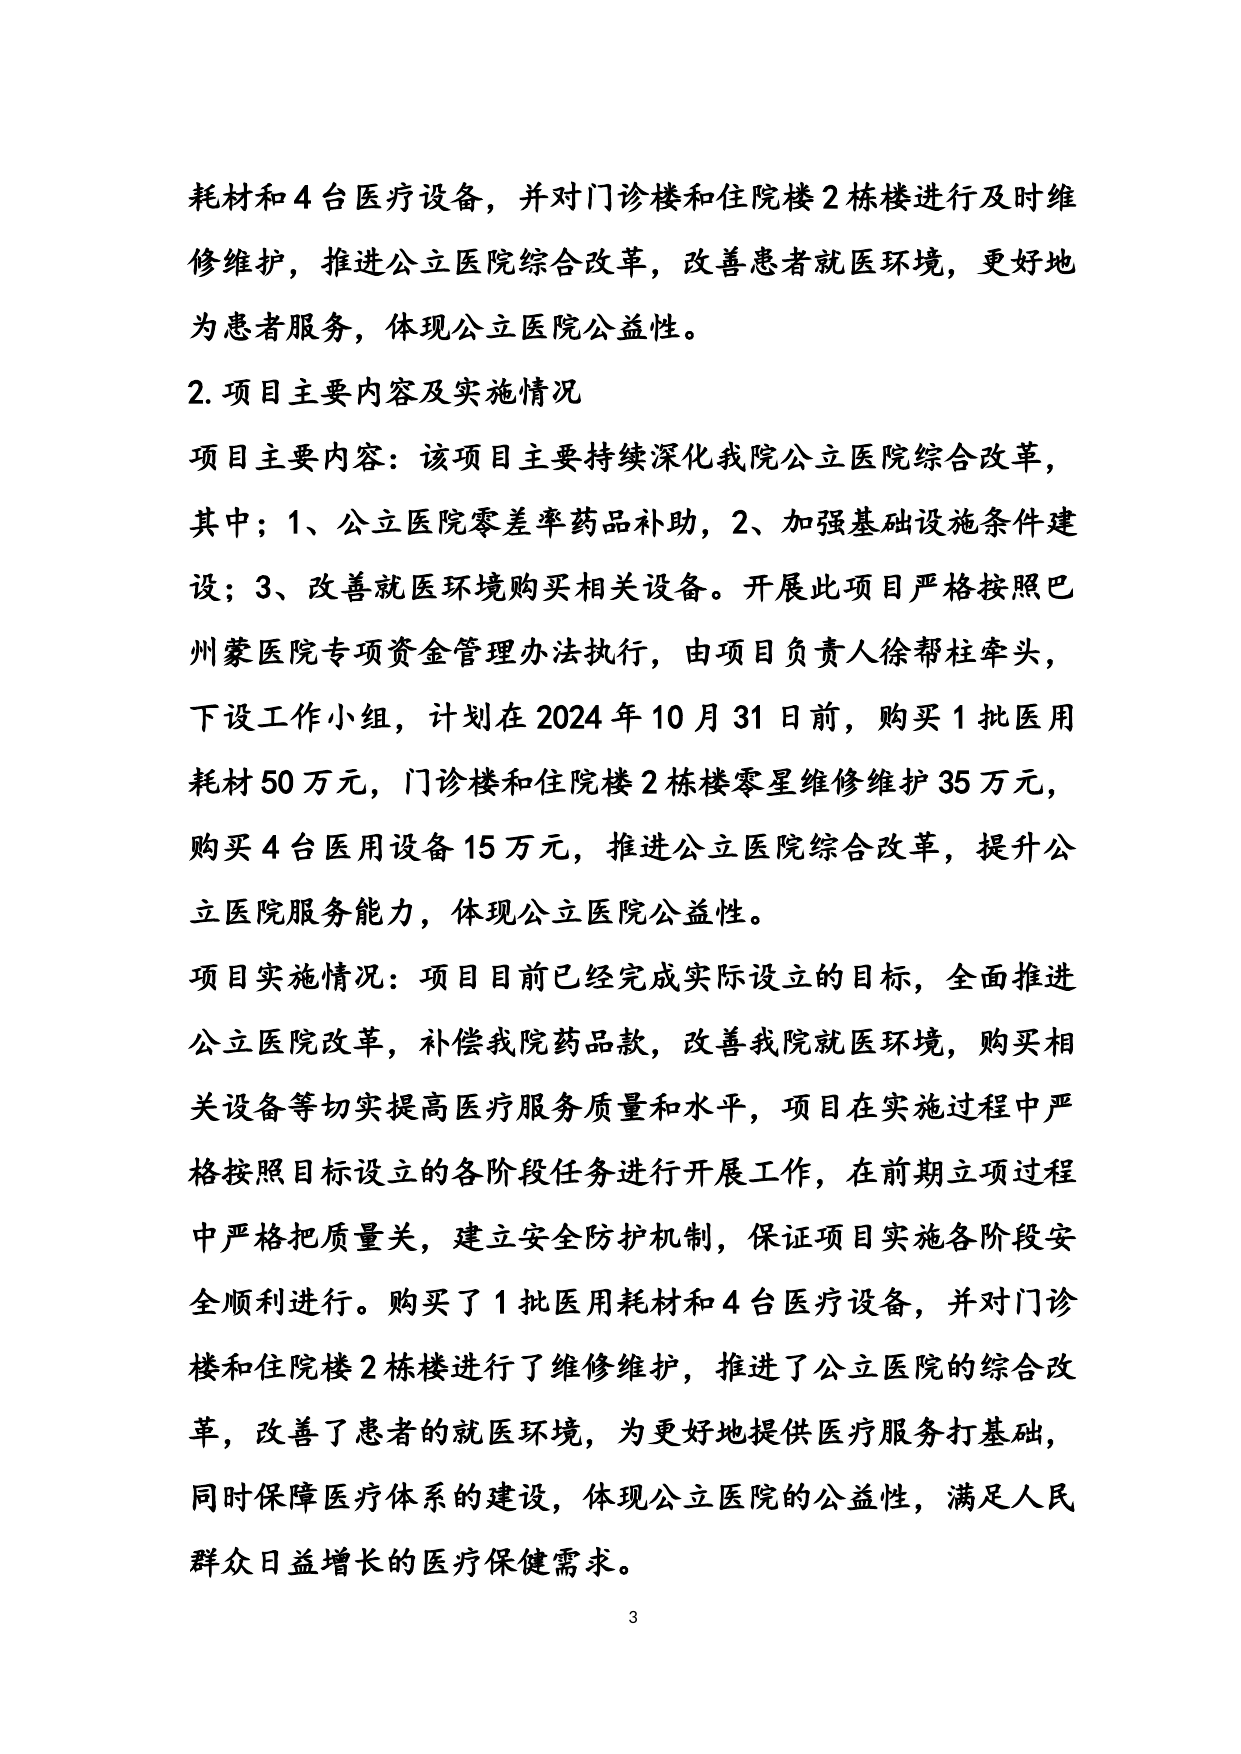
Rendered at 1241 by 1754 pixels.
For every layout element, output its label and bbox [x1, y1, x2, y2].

text [187, 162, 1078, 1592]
